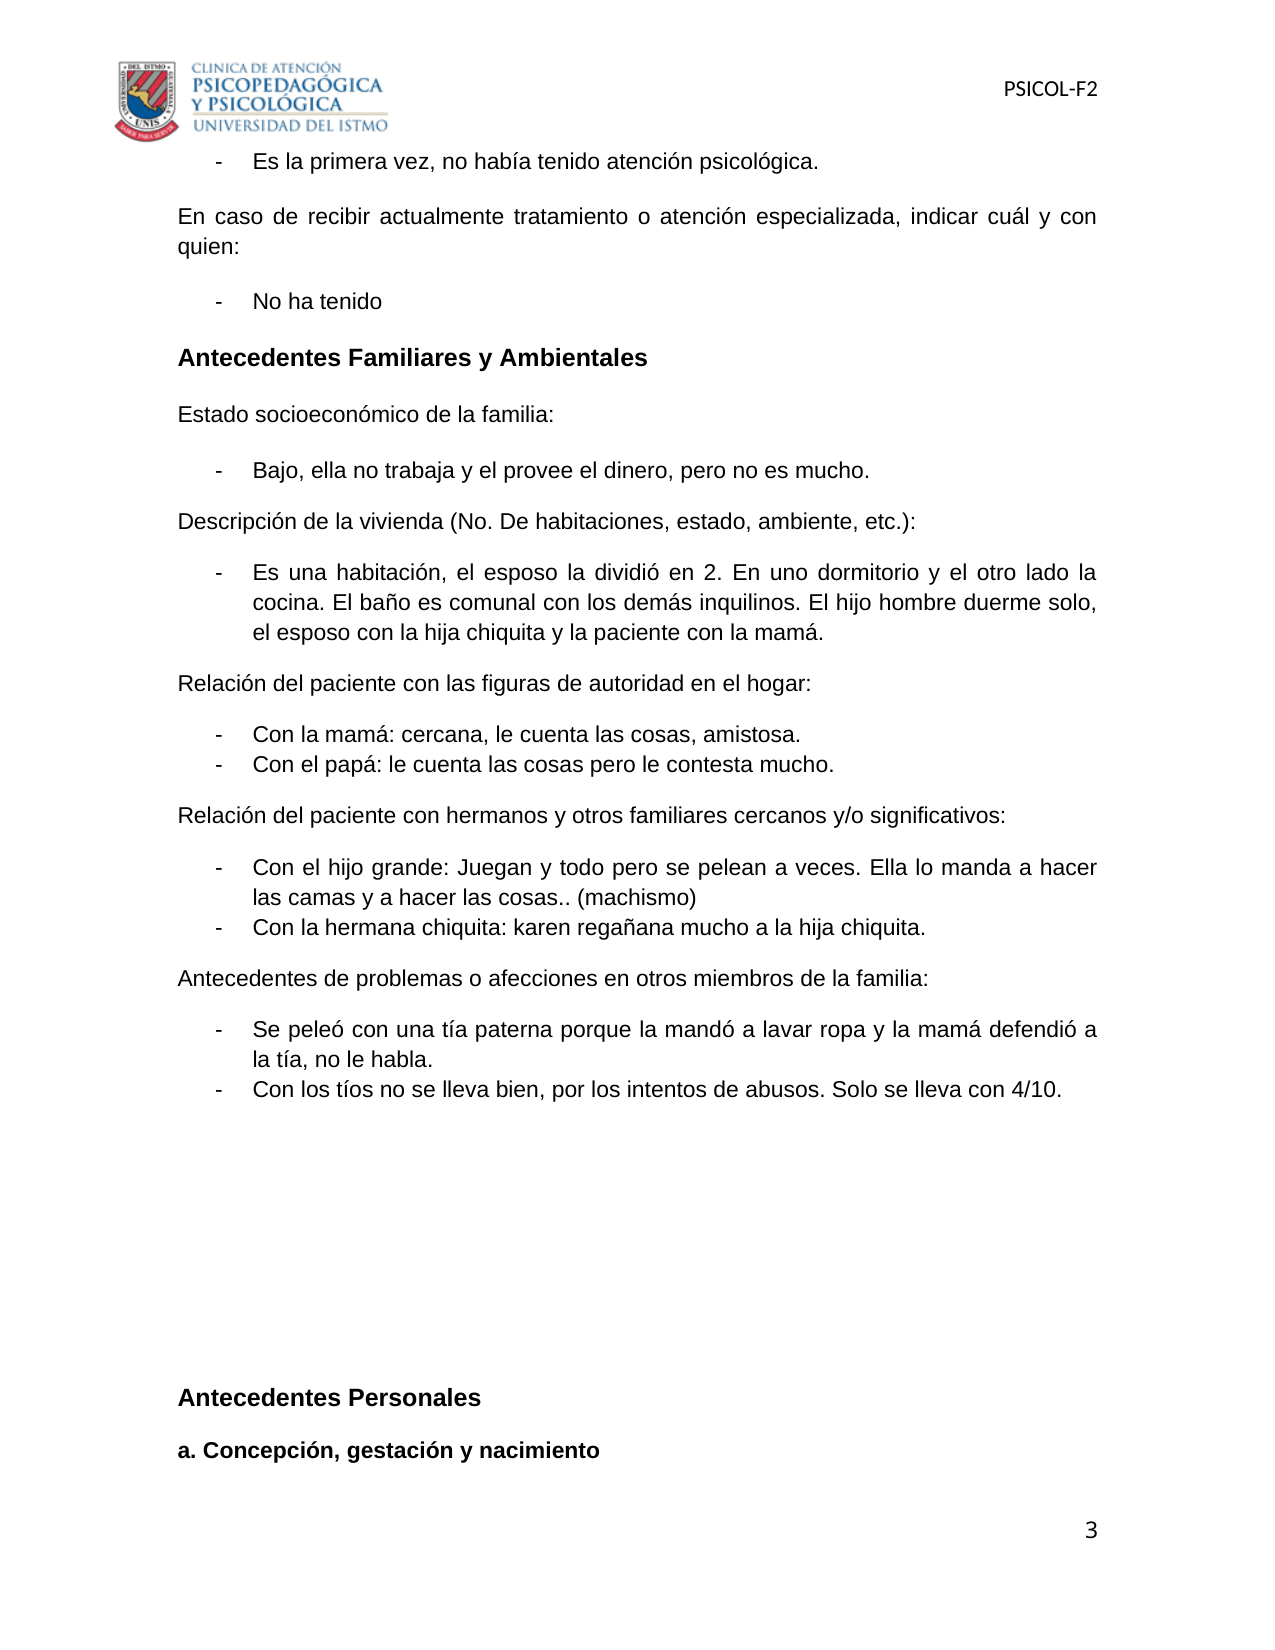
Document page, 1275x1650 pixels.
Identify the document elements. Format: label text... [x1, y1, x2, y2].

list Con el hijo grande: Juegan y todo pero se pelean a veces. Ella lo manda a hacer las camas y a hacer las cosas.. (machismo) [215, 853, 1098, 910]
list No ha tenido [215, 288, 1098, 314]
list Se peleó con una tía paterna porque la mandó a lavar ropa y la mamá defendió a la tía, no le habla. [215, 1016, 1098, 1073]
list Es una habitación, el esposo la dividió en 2. En uno dormitorio y el otro lado la cocina. El baño es comunal con los demás inquilinos. El hijo hombre duerme solo, el esposo con la hija chiquita y la paciente con la mamá. [215, 559, 1098, 646]
list Con la hermana chiquita: karen regañana mucho a la hija chiquita. [215, 914, 1098, 940]
list Con los tíos no se lleva bien, por los intentos de abusos. Solo se lleva con 4/10. [215, 1076, 1098, 1103]
text Antecedentes Familiares y Ambientales [177, 343, 1098, 372]
text Relación del paciente con hermanos y otros familiares cercanos y/o significativos: [177, 802, 1098, 829]
text Descripción de la vivienda (No. De habitaciones, estado, ambiente, etc.): [177, 508, 1098, 534]
text Estado socioeconómico de la familia: [177, 401, 1098, 428]
text Antecedentes de problemas o afecciones en otros miembros de la familia: [177, 965, 1098, 991]
text Relación del paciente con las figuras de autoridad en el hogar: [177, 670, 1098, 697]
text a. Concepción, gestación y nacimiento [177, 1437, 1098, 1463]
text En caso de recibir actualmente tratamiento o atención especializada, indicar cuál y con quien: [177, 203, 1098, 259]
list Bajo, ella no trabaja y el provee el dinero, pero no es mucho. [215, 457, 1098, 483]
list Con la mamá: cercana, le cuenta las cosas, amistosa. [215, 721, 1098, 748]
text Antecedentes Personales [177, 1383, 1098, 1411]
list Es la primera vez, no había tenido atención psicológica. [215, 148, 1098, 174]
list Con el papá: le cuenta las cosas pero le contesta mucho. [215, 751, 1098, 778]
